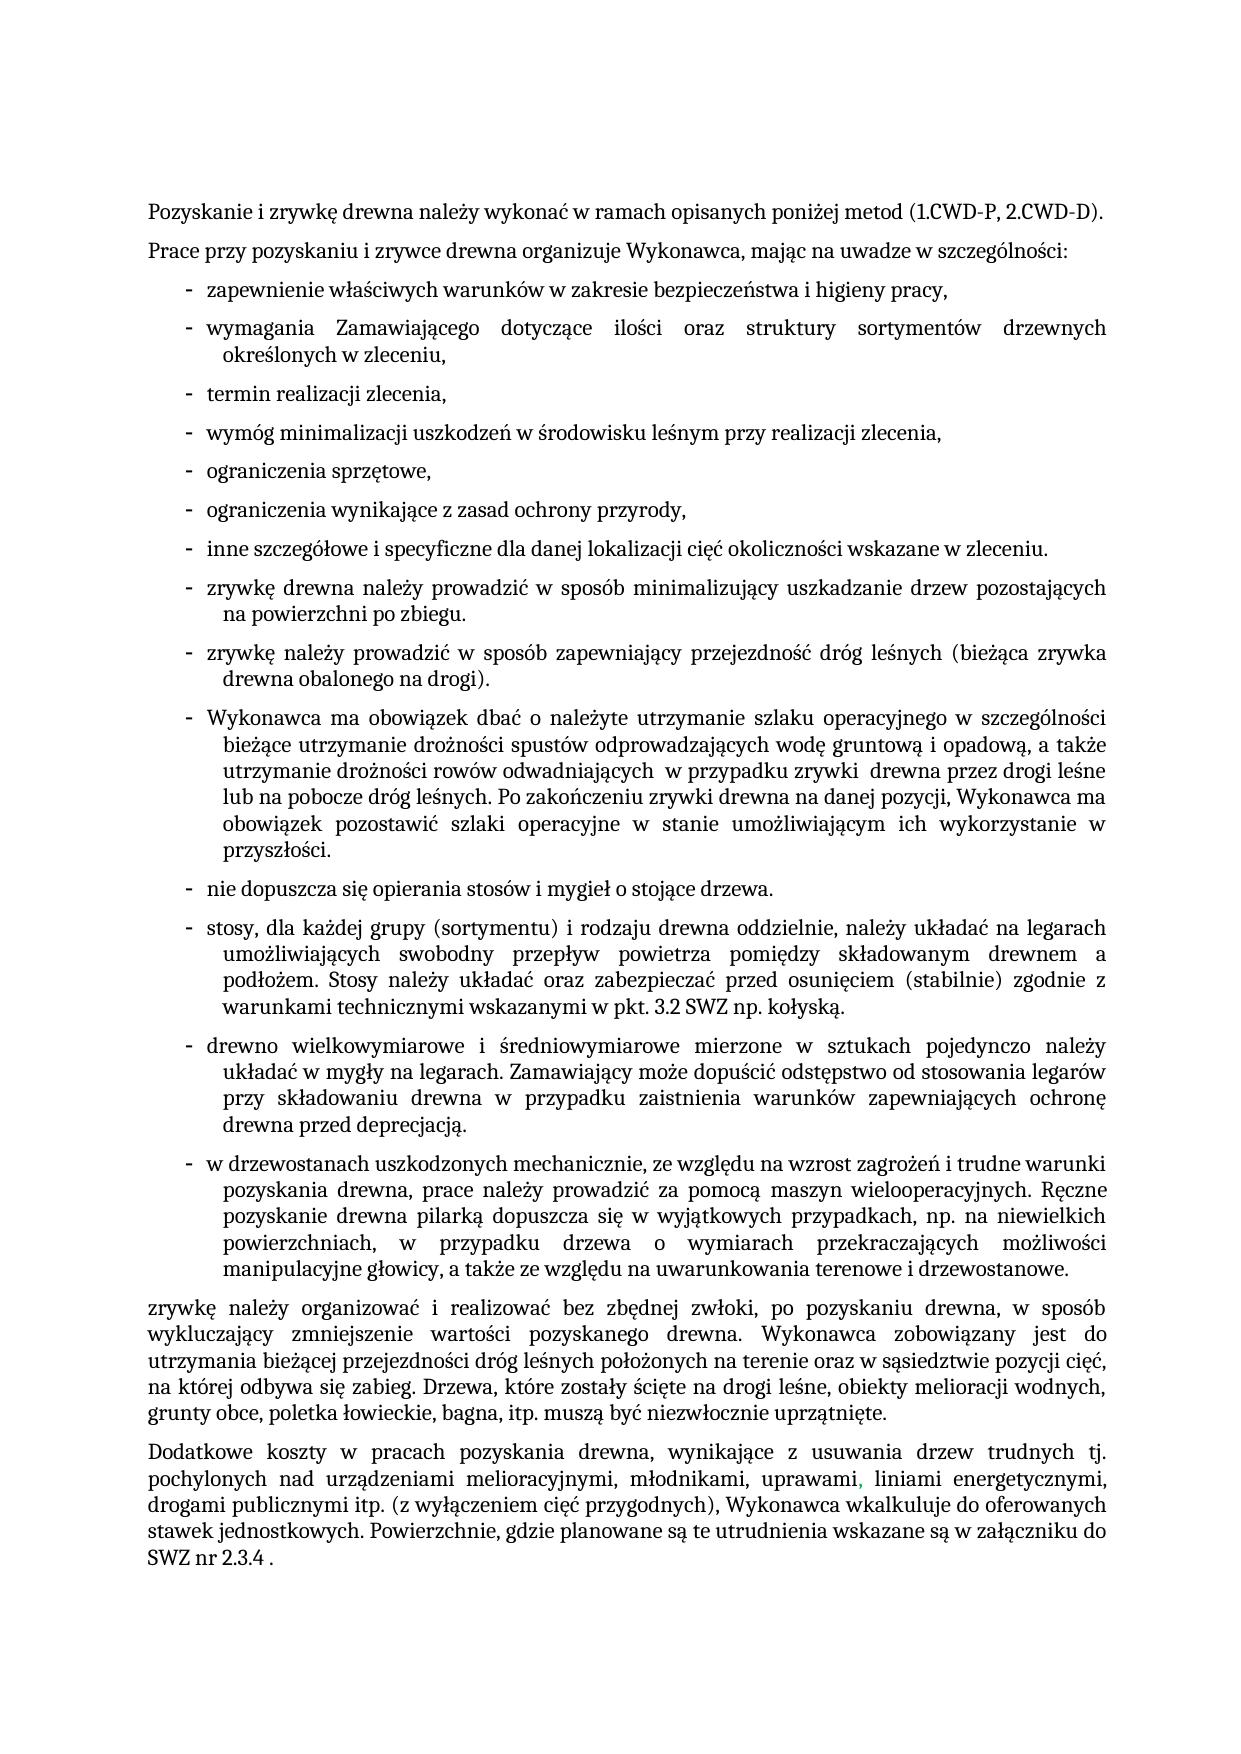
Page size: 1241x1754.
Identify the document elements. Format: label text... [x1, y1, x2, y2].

list Wykonawca ma obowiązek dbać o należyte utrzymanie szlaku operacyjnego w szczególności bieżące utrzymanie drożności spustów odprowadzających wodę gruntową i opadową, a także utrzymanie drożności rowów odwadniających w przypadku zrywki drewna przez drogi leśne lub na pobocze dróg leśnych. Po zakończeniu zrywki drewna na danej pozycji, Wykonawca ma obowiązek pozostawić szlaki operacyjne w stanie umożliwiającym ich wykorzystanie w przyszłości. [185, 705, 1107, 863]
text zrywkę należy organizować i realizować bez zbędnej zwłoki, po pozyskaniu drewna, w sposób wykluczający zmniejszenie wartości pozyskanego drewna. Wykonawca zobowiązany jest do utrzymania bieżącej przejezdności dróg leśnych położonych na terenie oraz w sąsiedztwie pozycji cięć, na której odbywa się zabieg. Drzewa, które zostały ścięte na drogi leśne, obiekty melioracji wodnych, grunty obce, poletka łowieckie, bagna, itp. muszą być niezwłocznie uprzątnięte. [148, 1295, 1107, 1426]
list termin realizacji zlecenia, [185, 380, 1107, 407]
list ograniczenia wynikające z zasad ochrony przyrody, [185, 497, 1107, 523]
list zrywkę należy prowadzić w sposób zapewniający przejezdność dróg leśnych (bieżąca zrywka drewna obalonego na drogi). [185, 640, 1107, 693]
text Prace przy pozyskaniu i zrywce drewna organizuje Wykonawca, mając na uwadze w szczególności: [148, 237, 1107, 264]
list wymagania Zamawiającego dotyczące ilości oraz struktury sortymentów drzewnych określonych w zleceniu, [185, 315, 1107, 368]
list zrywkę drewna należy prowadzić w sposób minimalizujący uszkadzanie drzew pozostających na powierzchni po zbiegu. [185, 575, 1107, 627]
list wymóg minimalizacji uszkodzeń w środowisku leśnym przy realizacji zlecenia, [185, 419, 1107, 446]
text Dodatkowe koszty w pracach pozyskania drewna, wynikające z usuwania drzew trudnych tj. pochylonych nad urządzeniami melioracyjnymi, młodnikami, uprawami, liniami energetycznymi, drogami publicznymi itp. (z wyłączeniem cięć przygodnych), Wykonawca wkalkuluje do oferowanych stawek jednostkowych. Powierzchnie, gdzie planowane są te utrudnienia wskazane są w załączniku do SWZ nr 2.3.4 . [148, 1439, 1107, 1571]
list drewno wielkowymiarowe i średniowymiarowe mierzone w sztukach pojedynczo należy układać w mygły na legarach. Zamawiający może dopuścić odstępstwo od stosowania legarów przy składowaniu drewna w przypadku zaistnienia warunków zapewniających ochronę drewna przed deprecjacją. [185, 1032, 1107, 1138]
list inne szczegółowe i specyficzne dla danej lokalizacji cięć okoliczności wskazane w zleceniu. [185, 536, 1107, 562]
list nie dopuszcza się opierania stosów i mygieł o stojące drzewa. [185, 876, 1107, 902]
list w drzewostanach uszkodzonych mechanicznie, ze względu na wzrost zagrożeń i trudne warunki pozyskania drewna, prace należy prowadzić za pomocą maszyn wielooperacyjnych. Ręczne pozyskanie drewna pilarką dopuszcza się w wyjątkowych przypadkach, np. na niewielkich powierzchniach, w przypadku drzewa o wymiarach przekraczających możliwości manipulacyjne głowicy, a także ze względu na uwarunkowania terenowe i drzewostanowe. [185, 1150, 1107, 1282]
list zapewnienie właściwych warunków w zakresie bezpieczeństwa i higieny pracy, [185, 276, 1107, 303]
text Pozyskanie i zrywkę drewna należy wykonać w ramach opisanych poniżej metod (1.CWD-P, 2.CWD-D). [148, 199, 1107, 225]
list stosy, dla każdej grupy (sortymentu) i rodzaju drewna oddzielnie, należy układać na legarach umożliwiających swobodny przepływ powietrza pomiędzy składowanym drewnem a podłożem. Stosy należy układać oraz zabezpieczać przed osunięciem (stabilnie) zgodnie z warunkami technicznymi wskazanymi w pkt. 3.2 SWZ np. kołyską. [185, 914, 1107, 1020]
list ograniczenia sprzętowe, [185, 458, 1107, 484]
